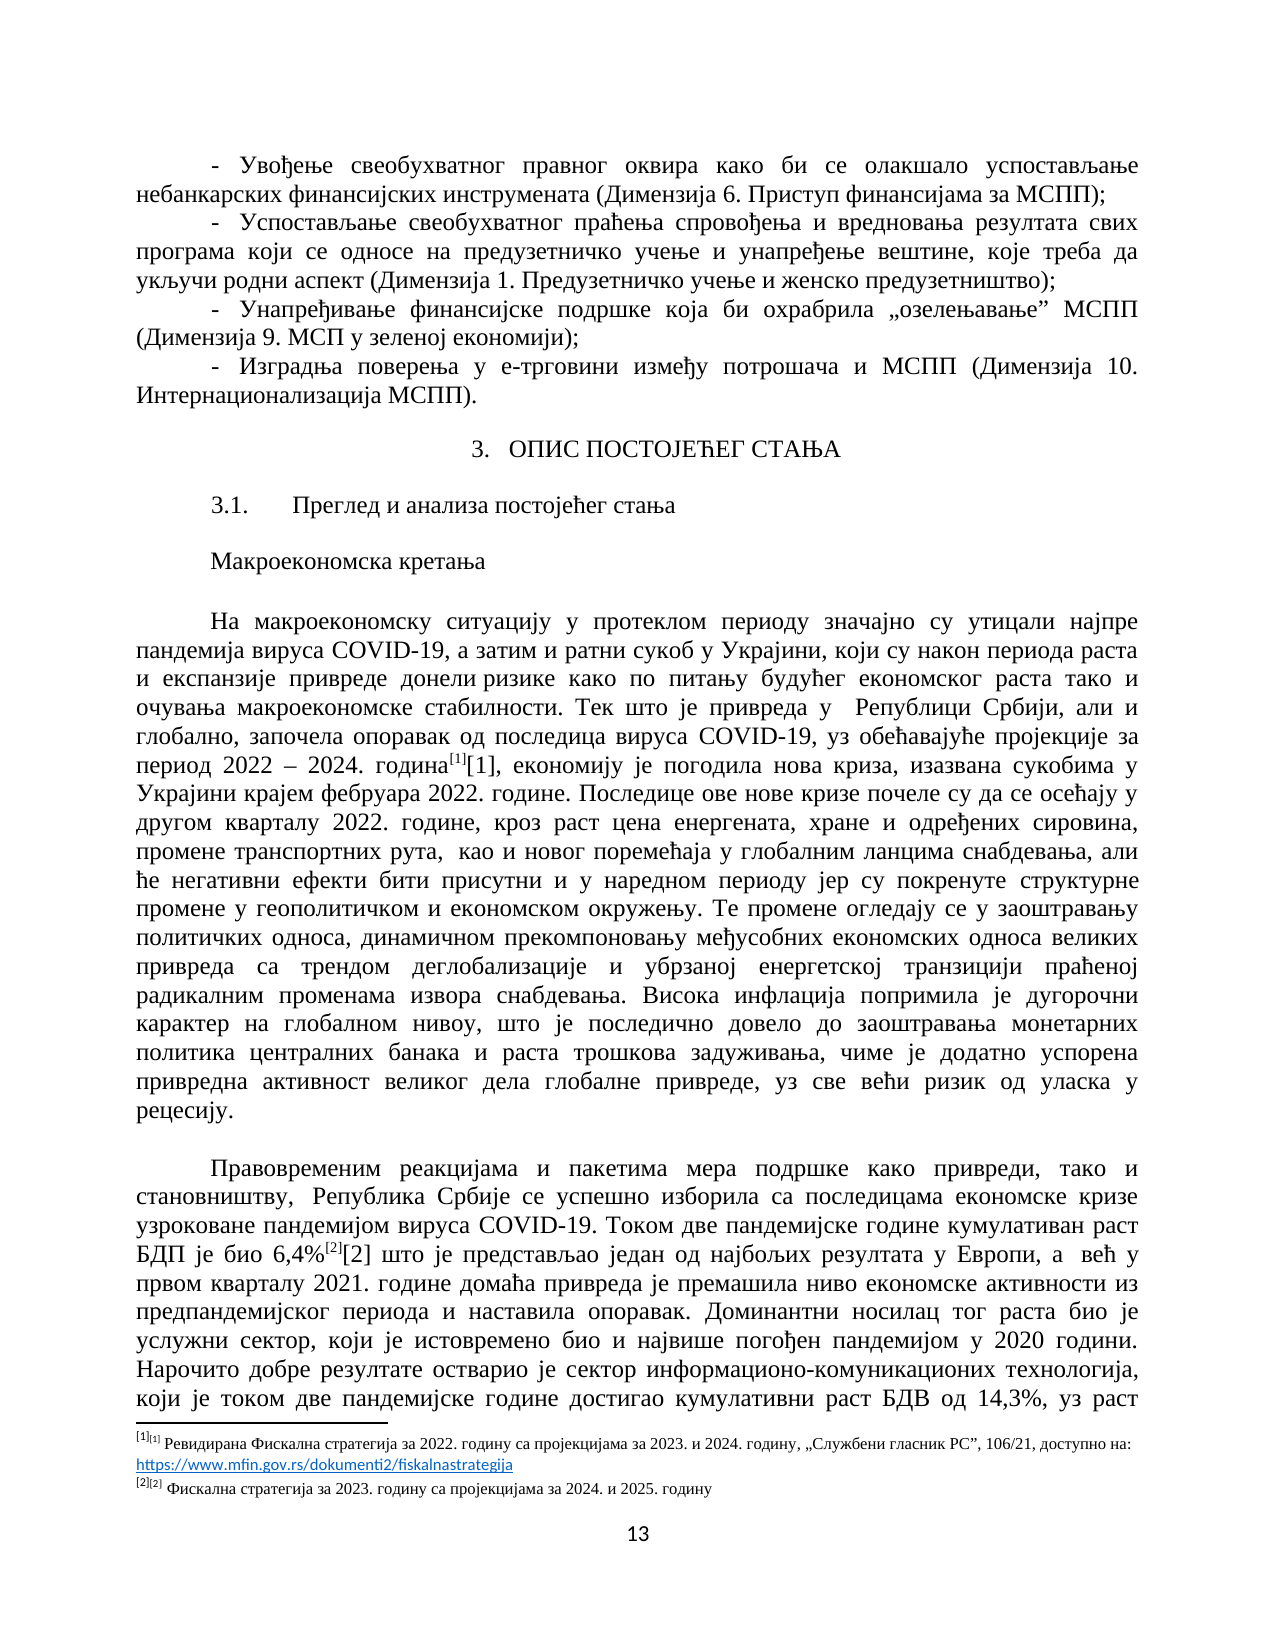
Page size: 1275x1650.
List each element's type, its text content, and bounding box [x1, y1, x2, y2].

subtitle Преглед и анализа постојећег стања [211, 490, 1139, 518]
list Унапређивање финансијске подршке која би охрабрила „озелењавање” МСПП (Димензија 9. МСП у зеленој економији); [136, 294, 1139, 351]
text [136, 1153, 1139, 1411]
text На макроекономску ситуацију у протеклом периоду значајно су утицали најпре пандемија вируса COVID-19, а затим и ратни сукоб у Украјини, који су након периода раста и експанзије привреде донели ризике како по питању будућег економског раста тако и очувања макроекономске стабилности. Тек што је привреда у Републици Србији, али и глобално, започела опоравак од последица вируса COVID-19, уз обећавајуће пројекције за период 2022 – 2024. година[1], економију је погодила нова криза, изазвана сукобима у Украјини крајем фебруара 2022. године. Последице ове нове кризе почеле су да се осећају у другом кварталу 2022. године, кроз раст цена енергената, хране и одређених сировина, промене транспортних рута, као и новог поремећаја у глобалним ланцима снабдевања, али ће негативни ефекти бити присутни и у наредном периоду јер су покренуте структурне промене у геополитичком и економском окружењу. Те промене огледају се у заоштравању политичких односа, динамичном прекомпоновању међусобних економских односа великих привреда са трендом деглобализације и убрзаној енергетској транзицији праћеној радикалним променама извора снабдевања. Висока инфлација попримила је дугорочни карактер на глобалном нивоу, што је последично довело до заоштравања монетарних политика централних банака и раста трошкова задуживања, чиме је додатно успорена привредна активност великог дела глобалне привреде, уз све већи ризик од уласка у рецесију. [136, 606, 1139, 1123]
subtitle Макроекономска кретања [210, 546, 1139, 574]
list Изградња поверења у е-трговини између потрошача и МСПП (Димензија 10. Интернационализација МСПП). [136, 351, 1139, 409]
list Успостављање свеобухватног праћења спровођења и вредновања резултата свих програма који се односе на предузетничко учење и унапређење вештине, које треба да укључи родни аспект (Димензија 1. Предузетничко учење и женско предузетништво); [136, 207, 1139, 294]
list Увођење свеобухватног правног оквира како би се олакшало успостављање небанкарских финансијских инструмената (Димензија 6. Приступ финансијама за МСПП); [136, 150, 1139, 207]
subtitle Опис постојећег стања [173, 434, 1139, 462]
